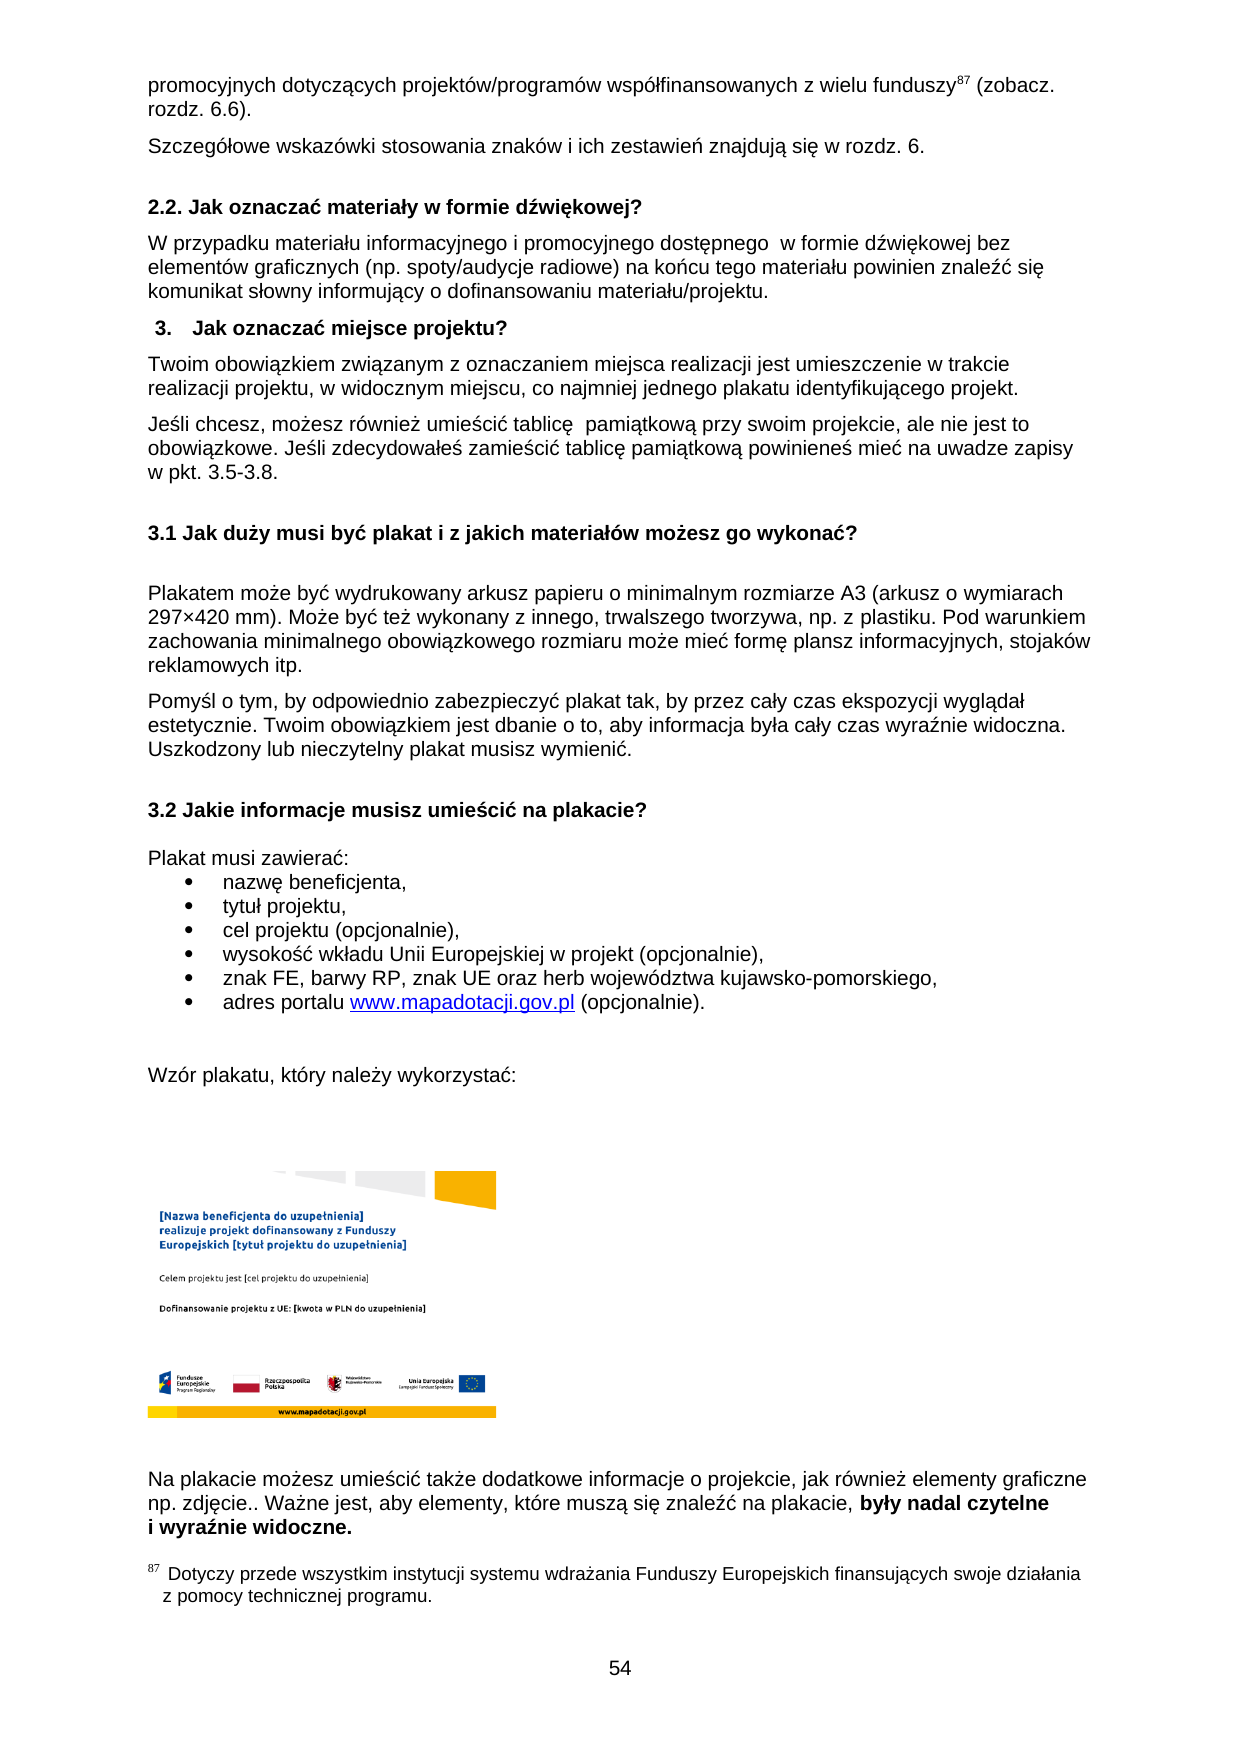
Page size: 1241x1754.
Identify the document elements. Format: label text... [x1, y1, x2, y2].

text W przypadku materiału informacyjnego i promocyjnego dostępnego w formie dźwiękowej bez elementów graficznych (np. spoty/audycje radiowe) na końcu tego materiału powinien znaleźć się komunikat słowny informujący o dofinansowaniu materiału/projektu. [148, 231, 1093, 303]
text Twoim obowiązkiem związanym z oznaczaniem miejsca realizacji jest umieszczenie w trakcie realizacji projektu, w widocznym miejscu, co najmniej jednego plakatu identyfikującego projekt. [148, 352, 1093, 400]
text Wzór plakatu, który należy wykorzystać: [148, 1063, 1093, 1087]
text Plakat musi zawierać: [148, 846, 1093, 869]
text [148, 73, 1093, 121]
text Na plakacie możesz umieścić także dodatkowe informacje o projekcie, jak również elementy graficzne np. zdjęcie.. Ważne jest, aby elementy, które muszą się znaleźć na plakacie, były nadal czytelne i wyraźnie widoczne. [148, 1467, 1093, 1539]
list tytuł projektu, [185, 893, 1093, 918]
list cel projektu (opcjonalnie), [185, 918, 1093, 942]
text Jeśli chcesz, możesz również umieścić tablicę pamiątkową przy swoim projekcie, ale nie jest to obowiązkowe. Jeśli zdecydowałeś zamieścić tablicę pamiątkową powinieneś mieć na uwadze zapisy w pkt. 3.5-3.8. [148, 412, 1093, 484]
text 3.1 Jak duży musi być plakat i z jakich materiałów możesz go wykonać? [148, 521, 1093, 544]
text Szczegółowe wskazówki stosowania znaków i ich zestawień znajdują się w rozdz. 6. [148, 133, 1093, 157]
text 2.2. Jak oznaczać materiały w formie dźwiękowej? [148, 194, 1093, 218]
text 3.2 Jakie informacje musisz umieścić na plakacie? [148, 798, 1093, 822]
list znak FE, barwy RP, znak UE oraz herb województwa kujawsko-pomorskiego, [185, 966, 1093, 990]
list nazwę beneficjenta, [185, 869, 1093, 893]
list adres portalu www.mapadotacji.gov.pl (opcjonalnie). [185, 990, 1093, 1014]
list wysokość wkładu Unii Europejskiej w projekt (opcjonalnie), [185, 942, 1093, 966]
text Plakatem może być wydrukowany arkusz papieru o minimalnym rozmiarze A3 (arkusz o wymiarach 297×420 mm). Może być też wykonany z innego, trwalszego tworzywa, np. z plastiku. Pod warunkiem zachowania minimalnego obowiązkowego rozmiaru może mieć formę plansz informacyjnych, stojaków reklamowych itp. [148, 581, 1093, 677]
picture [147, 1171, 497, 1418]
text Pomyśl o tym, by odpowiednio zabezpieczyć plakat tak, by przez cały czas ekspozycji wyglądał estetycznie. Twoim obowiązkiem jest dbanie o to, aby informacja była cały czas wyraźnie widoczna. Uszkodzony lub nieczytelny plakat musisz wymienić. [148, 689, 1093, 761]
list Jak oznaczać miejsce projektu? [154, 315, 1093, 339]
